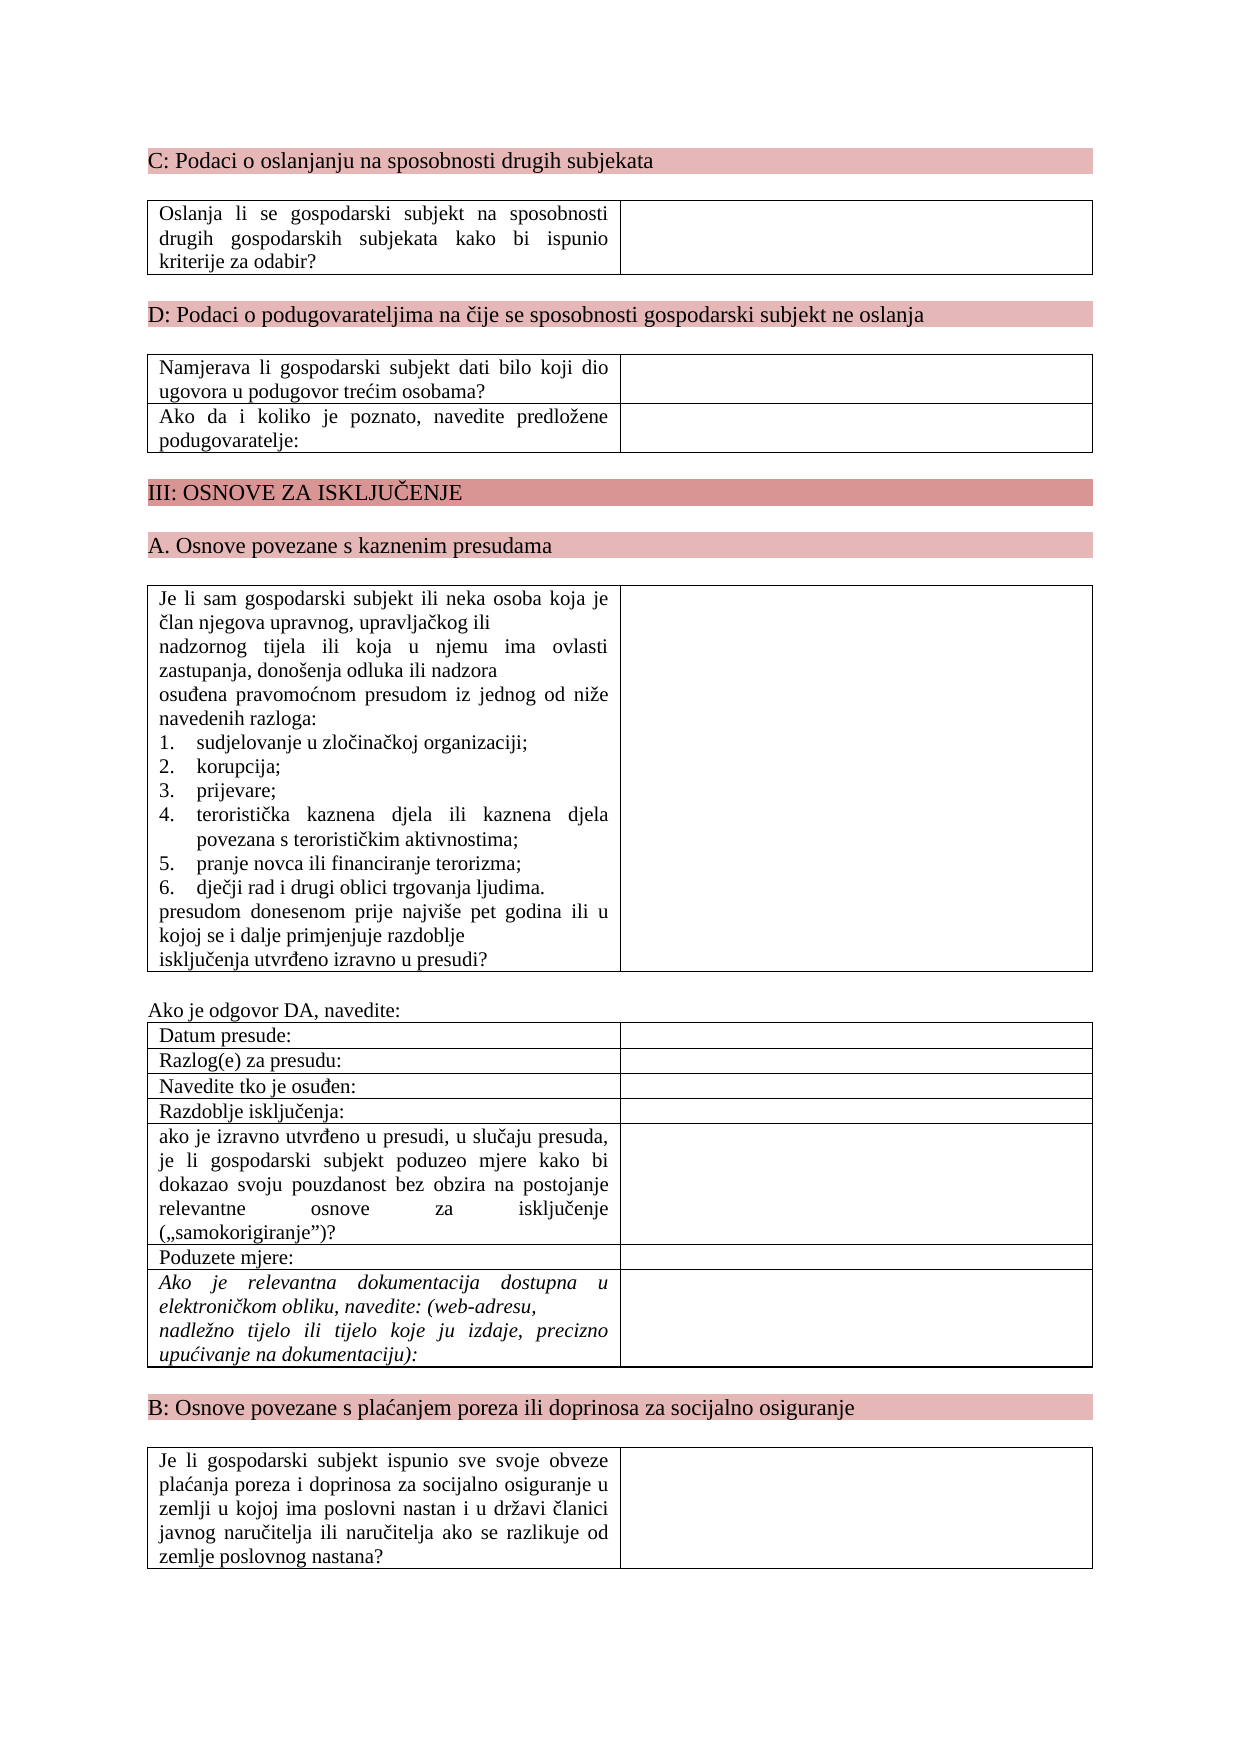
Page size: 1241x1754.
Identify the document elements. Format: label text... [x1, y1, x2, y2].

text B: Osnove povezane s plaćanjem poreza ili doprinosa za socijalno osiguranje [148, 1394, 1093, 1420]
table_cell [621, 1049, 1092, 1072]
table_header Datum presude: [148, 1023, 620, 1047]
table_cell [621, 1245, 1092, 1269]
table_cell [621, 1124, 1092, 1244]
table_header Oslanja li se gospodarski subjekt na sposobnosti drugih gospodarskih subjekata kako bi ispunio kriterije za odabir? [148, 201, 620, 273]
text A. Osnove povezane s kaznenim presudama [148, 532, 1093, 558]
table_header Namjerava li gospodarski subjekt dati bilo koji dio ugovora u podugovor trećim osobama? [148, 355, 620, 403]
text C: Podaci o oslanjanju na sposobnosti drugih subjekata [148, 148, 1093, 174]
table_cell Razlog(e) za presudu: [148, 1049, 620, 1072]
text D: Podaci o podugovarateljima na čije se sposobnosti gospodarski subjekt ne oslanja [148, 301, 1093, 327]
table_header [621, 1448, 1092, 1568]
text Ako je odgovor DA, navedite: [148, 998, 1093, 1022]
table_cell [621, 1074, 1092, 1098]
table_header Je li sam gospodarski subjekt ili neka osoba koja je član njegova upravnog, upravljačkog ili nadzornog tijela ili koja u njemu ima ovlasti zastupanja, donošenja odluka ili nadzora osuđena pravomoćnom presudom iz jednog od niže navedenih razloga: sudjelovanje u zločinačkoj organizaciji; korupcija; prijevare; teroristička kaznena djela ili kaznena djela povezana s terorističkim aktivnostima; pranje novca ili financiranje terorizma; dječji rad i drugi oblici trgovanja ljudima. presudom donesenom prije najviše pet godina ili u kojoj se i dalje primjenjuje razdoblje isključenja utvrđeno izravno u presudi? [148, 586, 620, 971]
table_header [621, 355, 1092, 403]
table_header Je li gospodarski subjekt ispunio sve svoje obveze plaćanja poreza i doprinosa za socijalno osiguranje u zemlji u kojoj ima poslovni nastan i u državi članici javnog naručitelja ili naručitelja ako se razlikuje od zemlje poslovnog nastana? [148, 1448, 620, 1568]
table_cell ako je izravno utvrđeno u presudi, u slučaju presuda, je li gospodarski subjekt poduzeo mjere kako bi dokazao svoju pouzdanost bez obzira na postojanje relevantne osnove za isključenje („samokorigiranje”)? [148, 1124, 620, 1244]
table_cell [621, 404, 1092, 452]
table_cell [621, 1099, 1092, 1123]
table_header [621, 1023, 1092, 1047]
table_cell Ako da i koliko je poznato, navedite predložene podugovaratelje: [148, 404, 620, 452]
table_cell Ako je relevantna dokumentacija dostupna u elektroničkom obliku, navedite: (web-adresu, nadležno tijelo ili tijelo koje ju izdaje, precizno upućivanje na dokumentaciju): [148, 1270, 620, 1366]
table_cell Poduzete mjere: [148, 1245, 620, 1269]
table_cell Razdoblje isključenja: [148, 1099, 620, 1123]
table_header [621, 586, 1092, 971]
table_header [621, 201, 1092, 273]
table_cell [621, 1270, 1092, 1366]
text III: OSNOVE ZA ISKLJUČENJE [148, 479, 1093, 506]
table_cell Navedite tko je osuđen: [148, 1074, 620, 1098]
